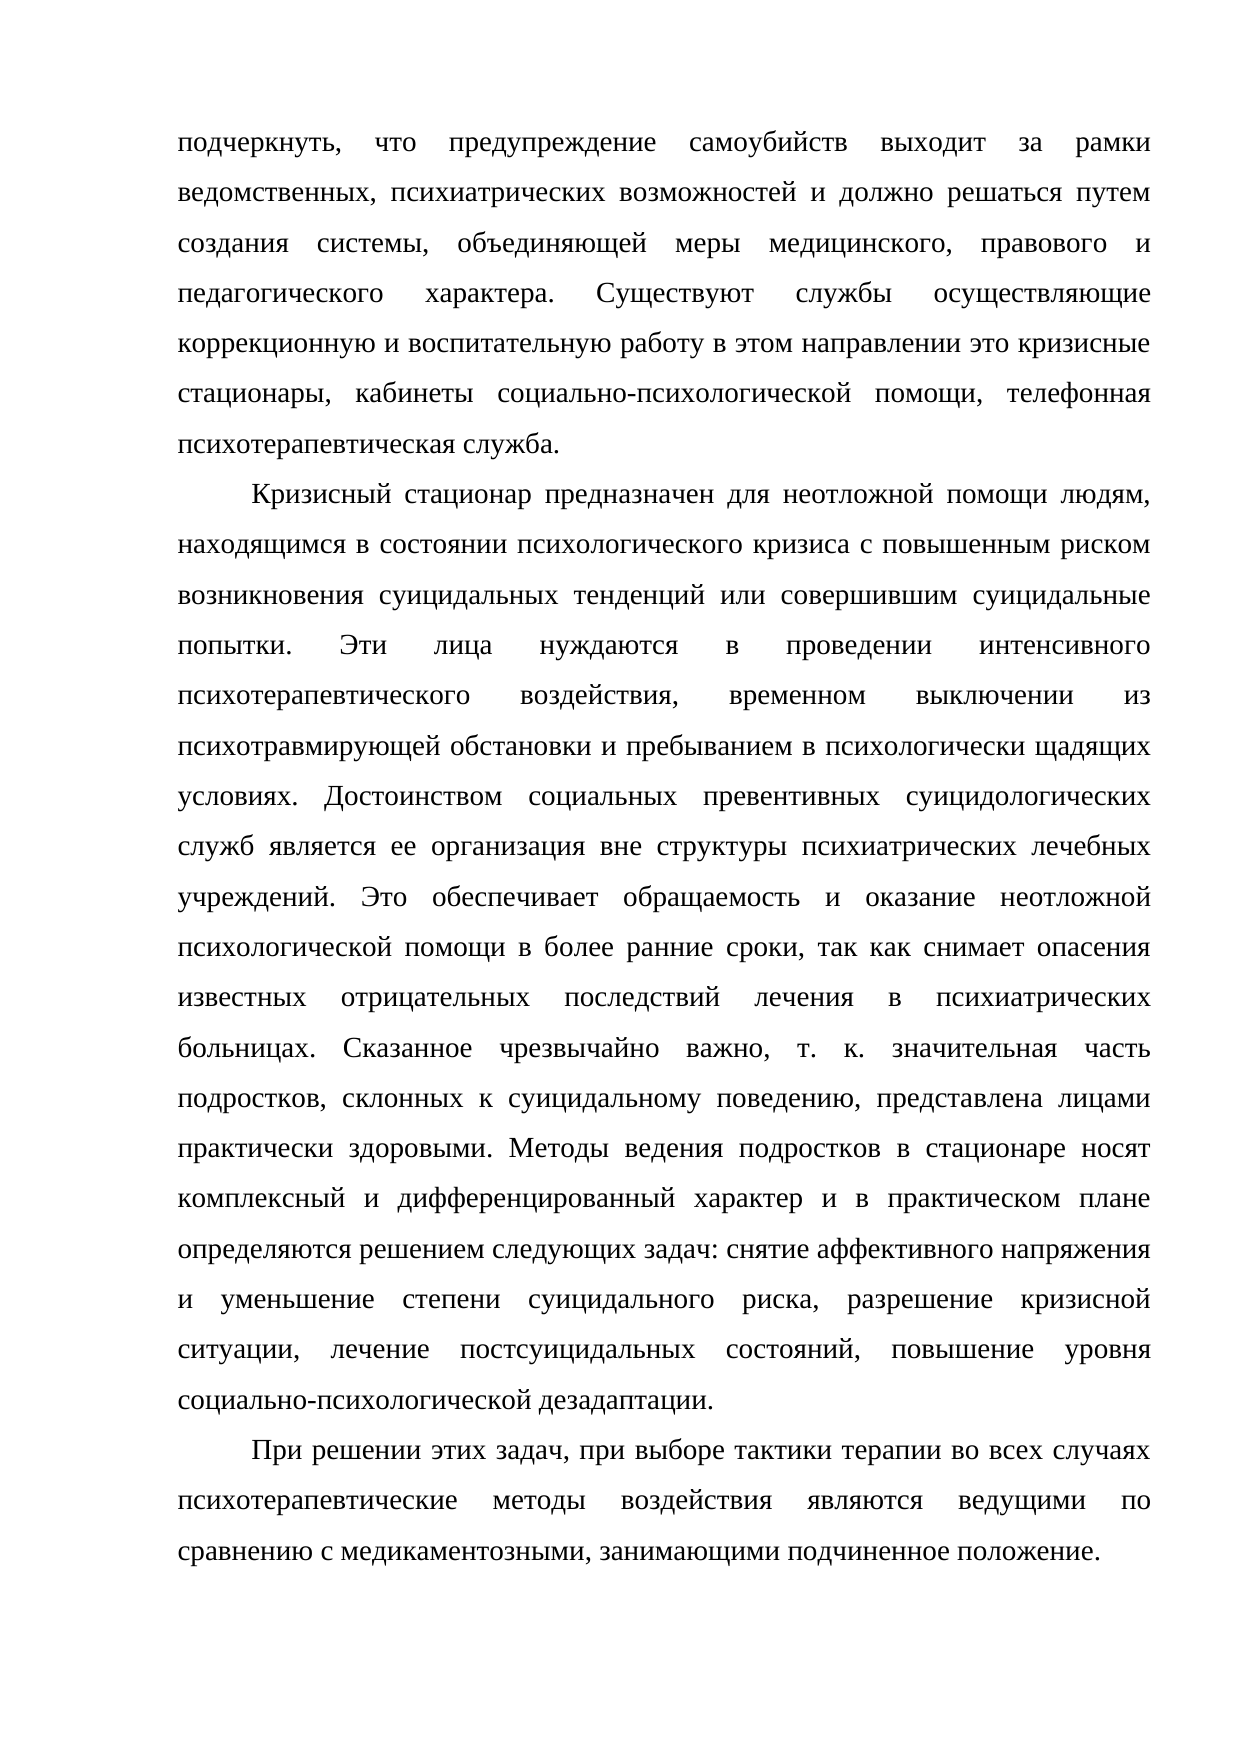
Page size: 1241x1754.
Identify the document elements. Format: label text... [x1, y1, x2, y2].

text Кризисный стационар предназначен для неотложной помощи людям, находящимся в состоянии психологического кризиса с повышенным риском возникновения суицидальных тенденций или совершившим суицидальные попытки. Эти лица нуждаются в проведении интенсивного психотерапевтического воздействия, временном выключении из психотравмирующей обстановки и пребыванием в психологически щадящих условиях. Достоинством социальных превентивных суицидологических служб является ее организация вне структуры психиатрических лечебных учреждений. Это обеспечивает обращаемость и оказание неотложной психологической помощи в более ранние сроки, так как снимает опасения известных отрицательных последствий лечения в психиатрических больницах. Сказанное чрезвычайно важно, т. к. значительная часть подростков, склонных к суицидальному поведению, представлена лицами практически здоровыми. Методы ведения подростков в стационаре носят комплексный и дифференцированный характер и в практическом плане определяются решением следующих задач: снятие аффективного напряжения и уменьшение степени суицидального риска, разрешение кризисной ситуации, лечение постсуицидальных состояний, повышение уровня социально-психологической дезадаптации. [177, 476, 1152, 1415]
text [177, 124, 1152, 459]
text При решении этих задач, при выборе тактики терапии во всех случаях психотерапевтические методы воздействия являются ведущими по сравнению с медикаментозными, занимающими подчиненное положение. [177, 1432, 1152, 1566]
